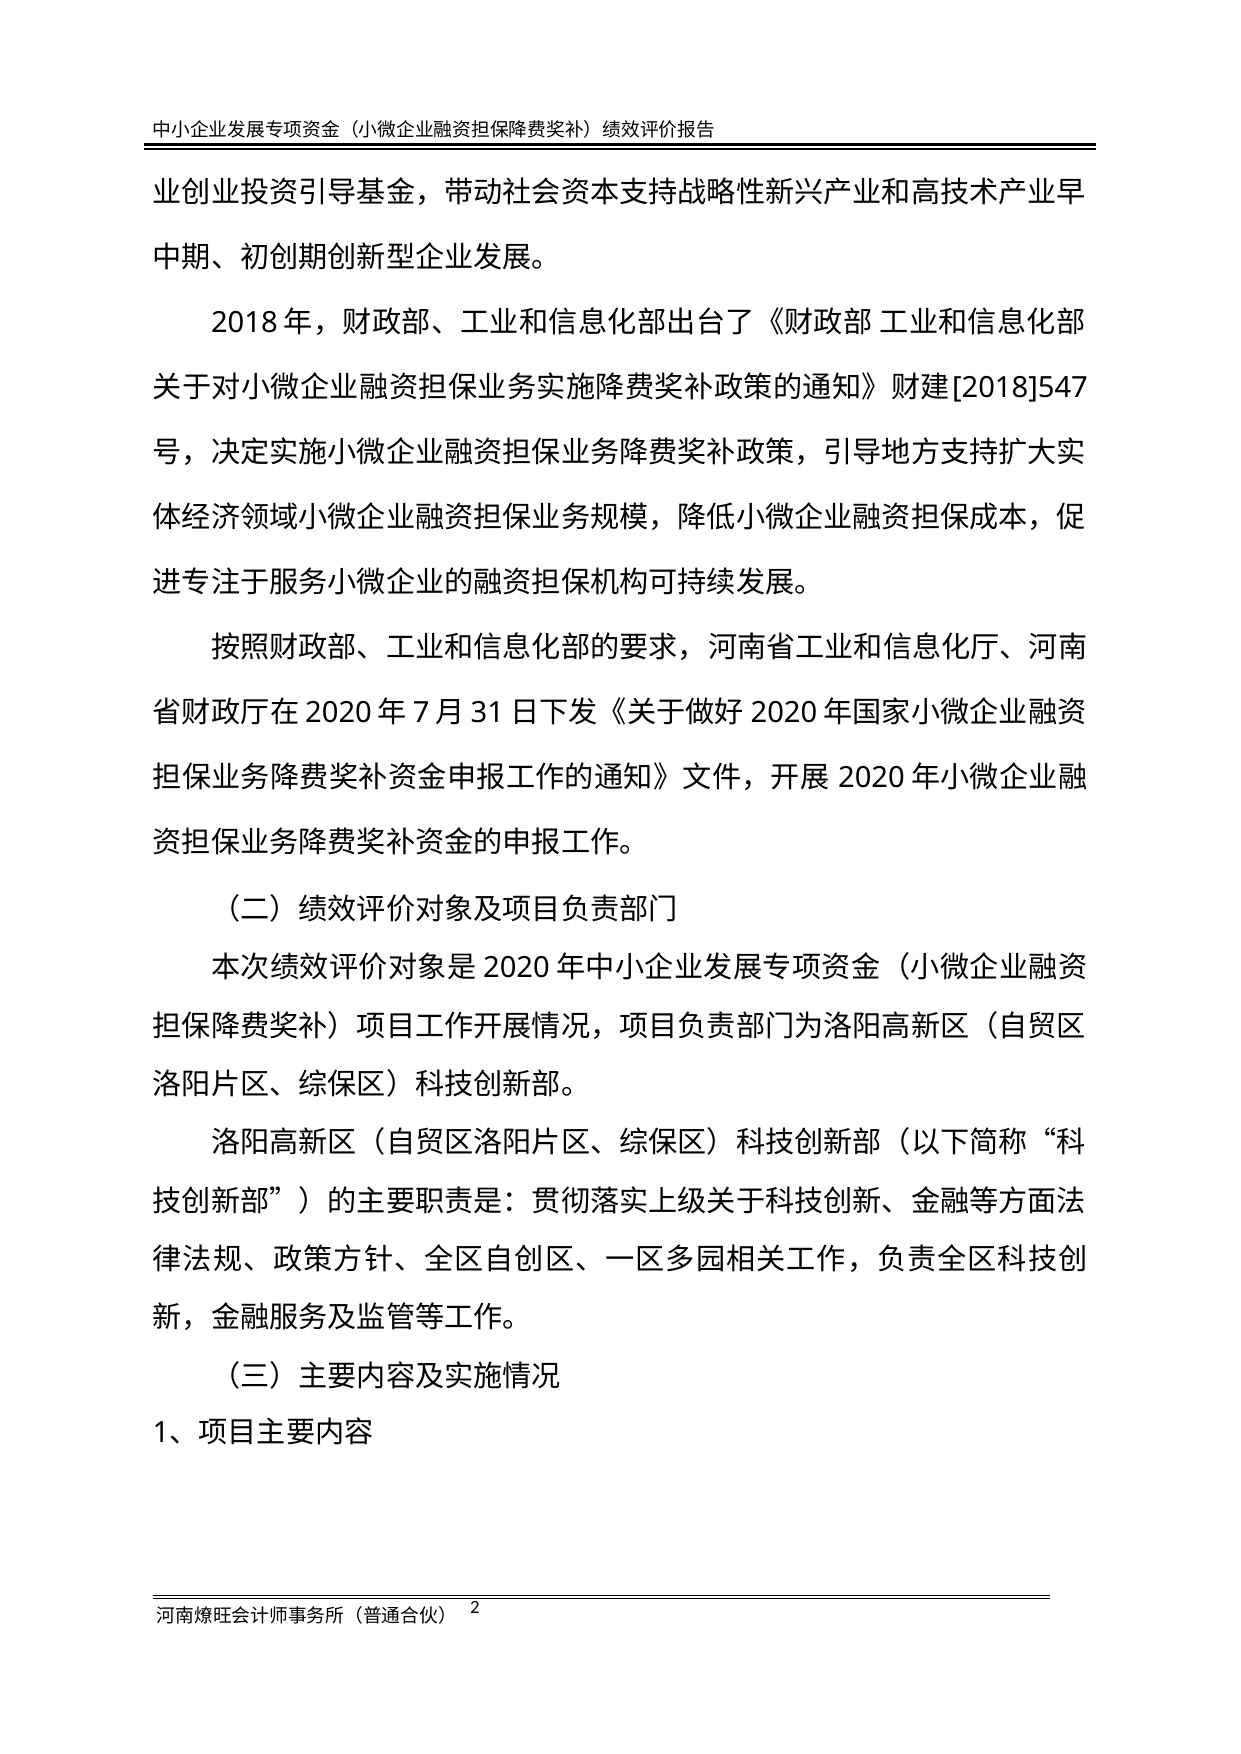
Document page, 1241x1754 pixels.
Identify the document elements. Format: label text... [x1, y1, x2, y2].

list 洛阳高新区（自贸区洛阳片区、综保区）科技创新部（以下简称“科技创新部”）的主要职责是：贯彻落实上级关于科技创新、金融等方面法律法规、政策方针、全区自创区、一区多园相关工作，负责全区科技创新，金融服务及监管等工作。 [152, 1106, 1088, 1339]
list 1、项目主要内容 [152, 1398, 1088, 1463]
list 主要内容及实施情况 [152, 1339, 1088, 1398]
list 本次绩效评价对象是2020年中小企业发展专项资金（小微企业融资担保降费奖补）项目工作开展情况，项目负责部门为洛阳高新区（自贸区洛阳片区、综保区）科技创新部。 [152, 931, 1088, 1106]
list 绩效评价对象及项目负责部门 [152, 873, 1088, 931]
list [152, 158, 1088, 288]
text 2018年，财政部、工业和信息化部出台了《财政部 工业和信息化部关于对小微企业融资担保业务实施降费奖补政策的通知》财建[2018]547号，决定实施小微企业融资担保业务降费奖补政策，引导地方支持扩大实体经济领域小微企业融资担保业务规模，降低小微企业融资担保成本，促进专注于服务小微企业的融资担保机构可持续发展。 [152, 288, 1088, 613]
text 按照财政部、工业和信息化部的要求，河南省工业和信息化厅、河南省财政厅在2020年7月31日下发《关于做好2020年国家小微企业融资担保业务降费奖补资金申报工作的通知》文件，开展2020年小微企业融资担保业务降费奖补资金的申报工作。 [152, 613, 1088, 873]
